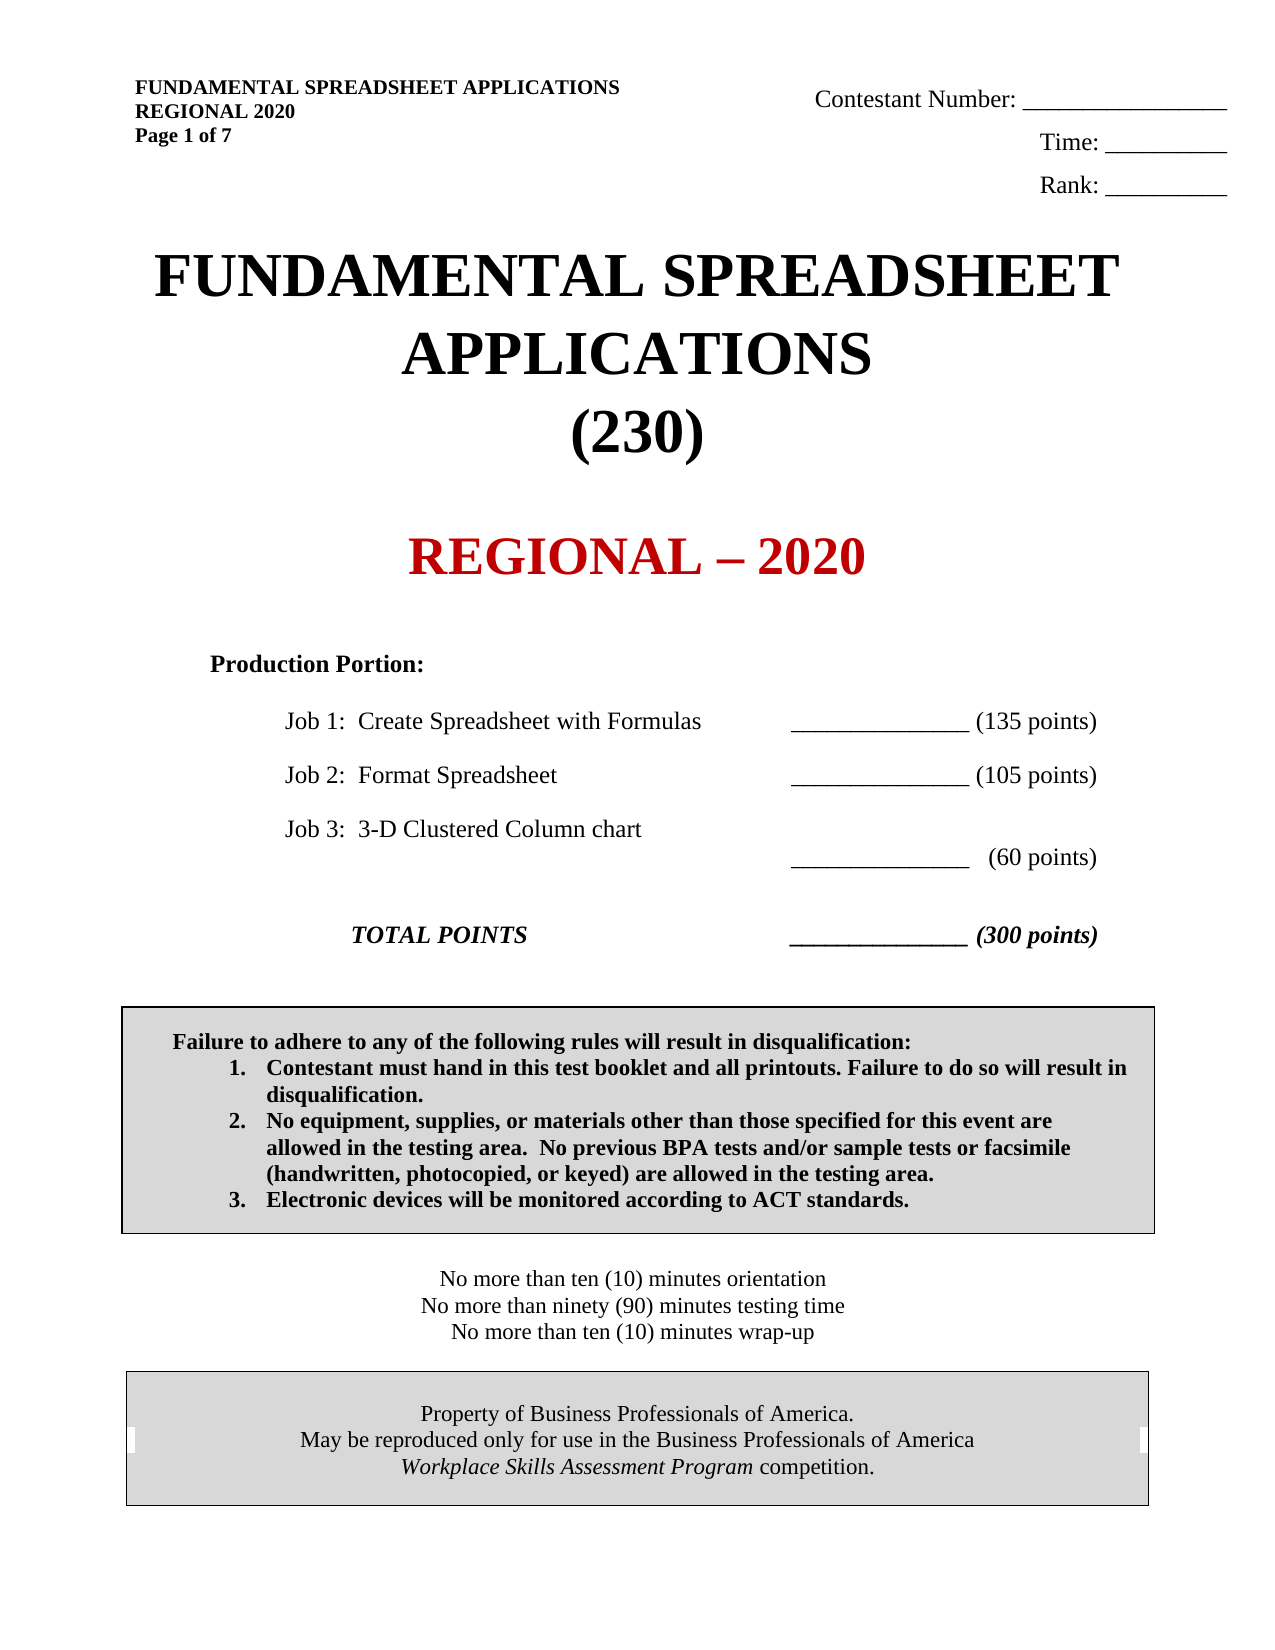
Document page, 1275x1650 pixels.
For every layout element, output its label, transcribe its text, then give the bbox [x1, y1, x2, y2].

text No more than ten (10) minutes wrap-up [135, 1318, 1131, 1344]
list No equipment, supplies, or materials other than those specified for this event are allowed in the testing area. No previous BPA tests and/or sample tests or facsimile (handwritten, photocopied, or keyed) are allowed in the testing area. [229, 1107, 1131, 1186]
list Electronic devices will be monitored according to ACT standards. [229, 1186, 1131, 1213]
text Production Portion: [135, 649, 1140, 677]
title FUNDAMENTAL SPREADSHEET APPLICATIONS [135, 238, 1140, 388]
text Job 2: Format Spreadsheet (105 points) [285, 760, 1147, 789]
text Failure to adhere to any of the following rules will result in disqualification: [172, 1028, 1131, 1054]
text Property of Business Professionals of . [127, 1372, 1148, 1427]
list Contestant must hand in this test booklet and all printouts. Failure to do so will result in disqualification. [229, 1054, 1131, 1107]
text Job 3: 3-D Clustered Column chart [210, 814, 1140, 842]
text (60 points) [285, 842, 1147, 871]
text REGIONAL – 2020 [135, 524, 1140, 586]
text May be reproduced only for use in the Business Professionals of America [135, 1427, 1140, 1450]
text No more than ten (10) minutes orientation [135, 1265, 1131, 1292]
text No more than ninety (90) minutes testing time [135, 1292, 1131, 1318]
text Job 1: Create Spreadsheet with Formulas (135 points) [285, 706, 1147, 735]
text Workplace Skills Assessment Program competition. [127, 1450, 1148, 1505]
title (230) [135, 394, 1140, 466]
text TOTAL POINTS (300 points) [135, 920, 1140, 949]
